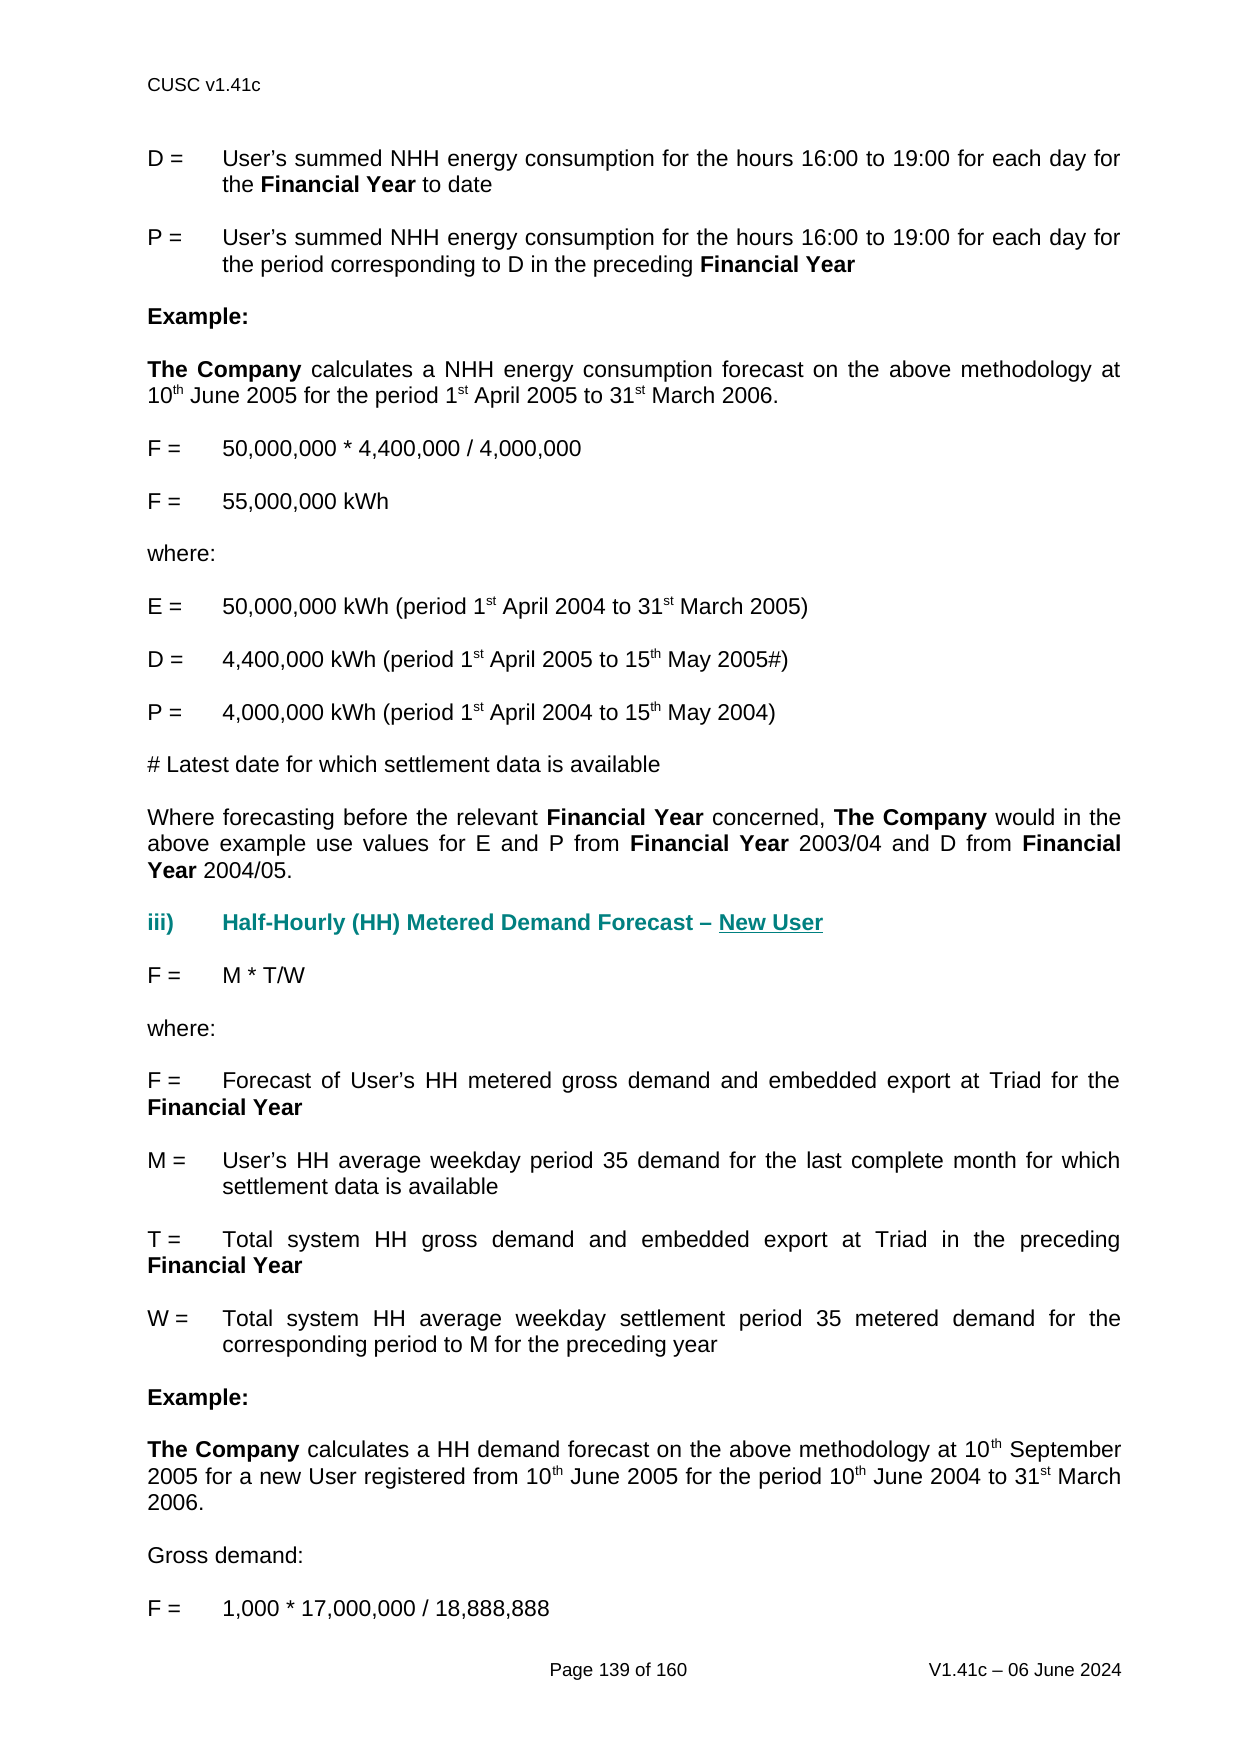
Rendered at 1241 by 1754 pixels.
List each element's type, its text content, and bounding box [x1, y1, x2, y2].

text # Latest date for which settlement data is available [147, 751, 1121, 778]
text F = Forecast of User’s HH metered gross demand and embedded export at Triad for the Financial Year [147, 1067, 1121, 1120]
text Example: [147, 303, 1121, 329]
text F = M * T/W [147, 962, 1121, 988]
text W = Total system HH average weekday settlement period 35 metered demand for the corresponding period to M for the preceding year [147, 1305, 1121, 1357]
text where: [147, 1015, 1121, 1041]
text E = 50,000,000 kWh (period 1st April 2004 to 31st March 2005) [147, 593, 1121, 619]
text T = Total system HH gross demand and embedded export at Triad in the preceding Financial Year [147, 1226, 1121, 1278]
text D = 4,400,000 kWh (period 1st April 2005 to 15th May 2005#) [147, 646, 1121, 672]
text Example: [147, 1384, 1121, 1410]
text where: [147, 540, 1121, 567]
text P = 4,000,000 kWh (period 1st April 2004 to 15th May 2004) [147, 698, 1121, 725]
text F = 50,000,000 * 4,400,000 / 4,000,000 [147, 435, 1121, 461]
text F = 55,000,000 kWh [147, 488, 1121, 514]
text The Company calculates a HH demand forecast on the above methodology at 10th September 2005 for a new User registered from 10th June 2005 for the period 10th June 2004 to 31st March 2006. [147, 1436, 1121, 1516]
text F = 1,000 * 17,000,000 / 18,888,888 [147, 1594, 1121, 1621]
subtitle iii) Half-Hourly (HH) Metered Demand Forecast – New User [147, 909, 1121, 936]
text Gross demand: [147, 1542, 1121, 1568]
text P = User’s summed NHH energy consumption for the hours 16:00 to 19:00 for each day for the period corresponding to D in the preceding Financial Year [147, 224, 1121, 277]
text The Company calculates a NHH energy consumption forecast on the above methodology at 10th June 2005 for the period 1st April 2005 to 31st March 2006. [147, 356, 1121, 409]
text M = User’s HH average weekday period 35 demand for the last complete month for which settlement data is available [147, 1147, 1121, 1199]
text Where forecasting before the relevant Financial Year concerned, The Company would in the above example use values for E and P from Financial Year 2003/04 and D from Financial Year 2004/05. [147, 804, 1121, 883]
text D = User’s summed NHH energy consumption for the hours 16:00 to 19:00 for each day for the Financial Year to date [147, 145, 1121, 198]
